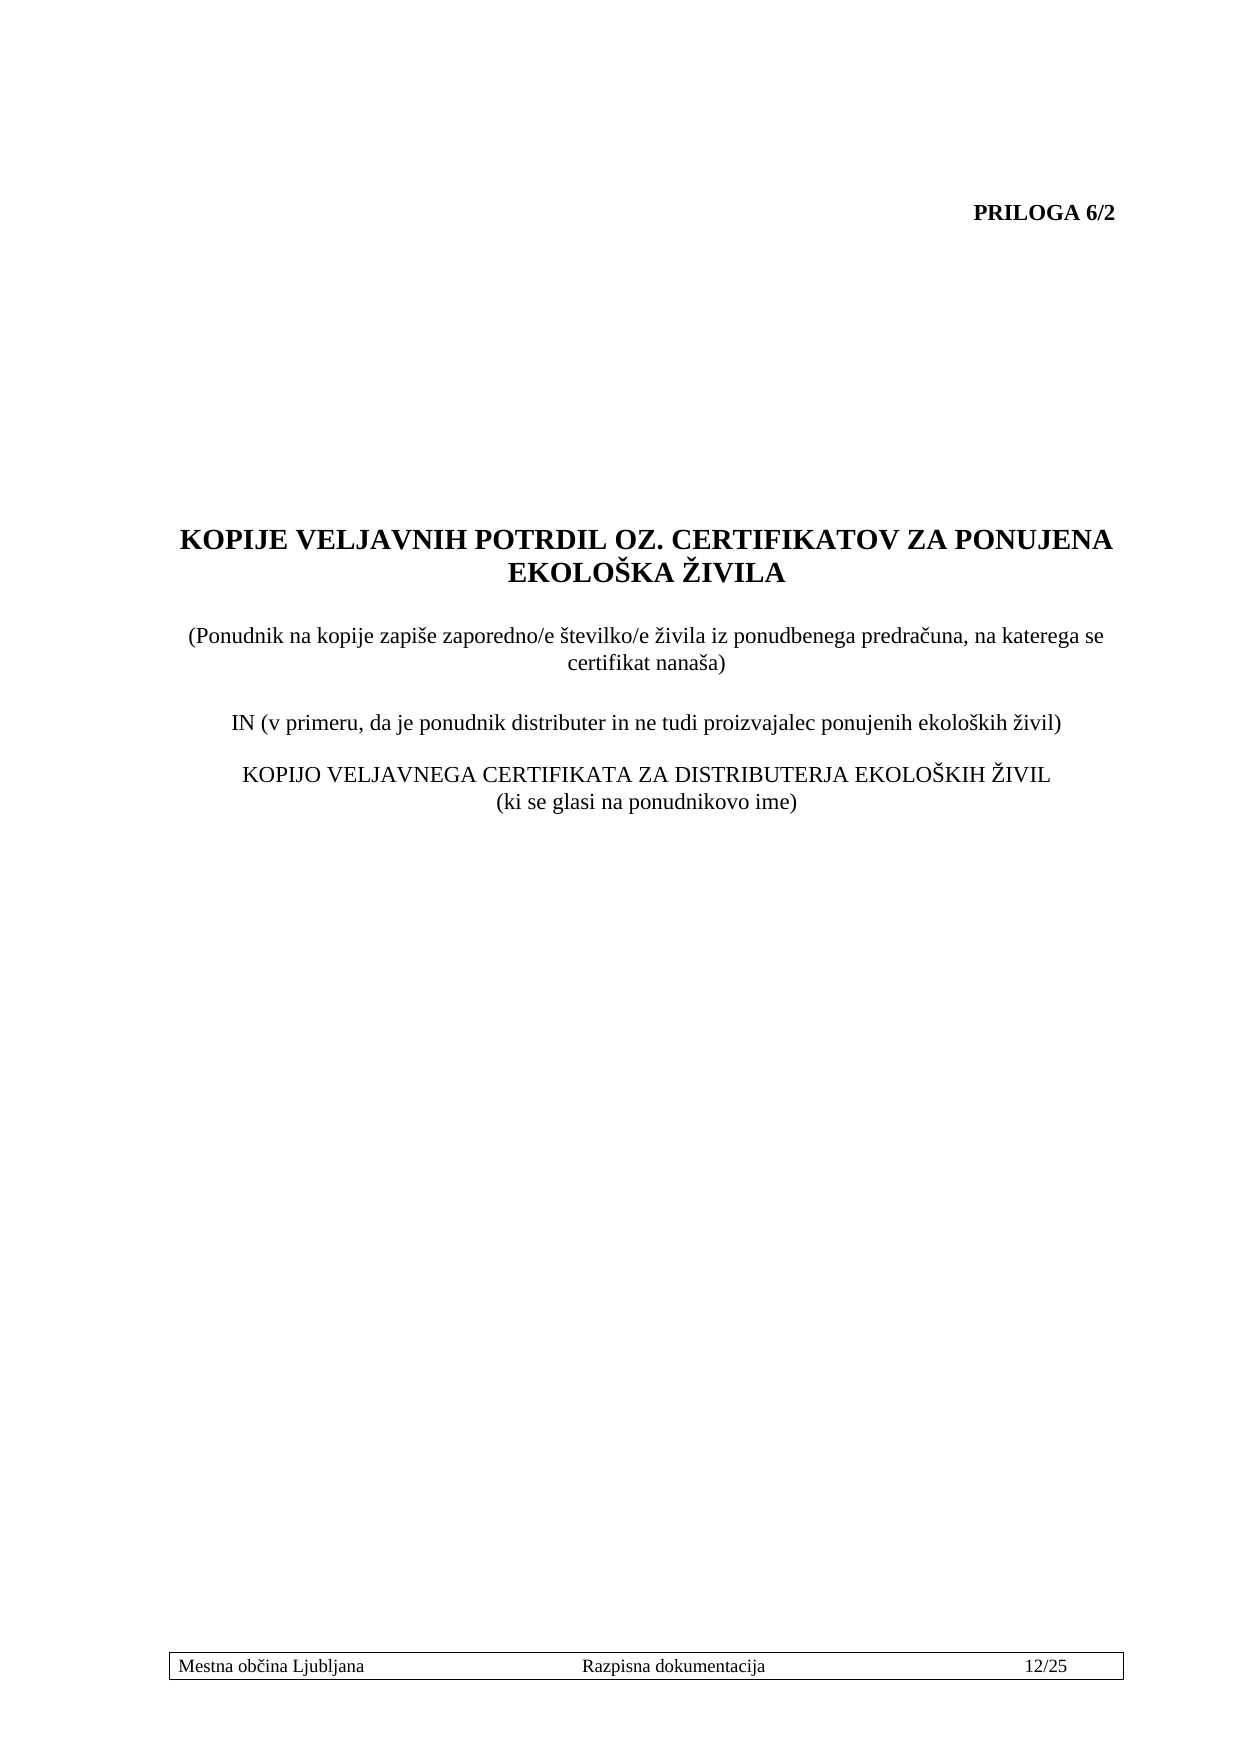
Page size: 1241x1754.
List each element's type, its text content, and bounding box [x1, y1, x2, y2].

text KOPIJO VELJAVNEGA CERTIFIKATA ZA DISTRIBUTERJA EKOLOŠKIH ŽIVIL [178, 762, 1115, 788]
text KOPIJE VELJAVNIH POTRDIL OZ. CERTIFIKATOV ZA PONUJENA EKOLOŠKA ŽIVILA [178, 522, 1115, 589]
text PRILOGA 6/2 [66, 198, 1115, 225]
text IN (v primeru, da je ponudnik distributer in ne tudi proizvajalec ponujenih ekoloških živil) [178, 709, 1115, 735]
text (Ponudnik na kopije zapiše zaporedno/e številko/e živila iz ponudbenega predračuna, na katerega se certifikat nanaša) [178, 623, 1115, 675]
text (ki se glasi na ponudnikovo ime) [178, 788, 1115, 814]
